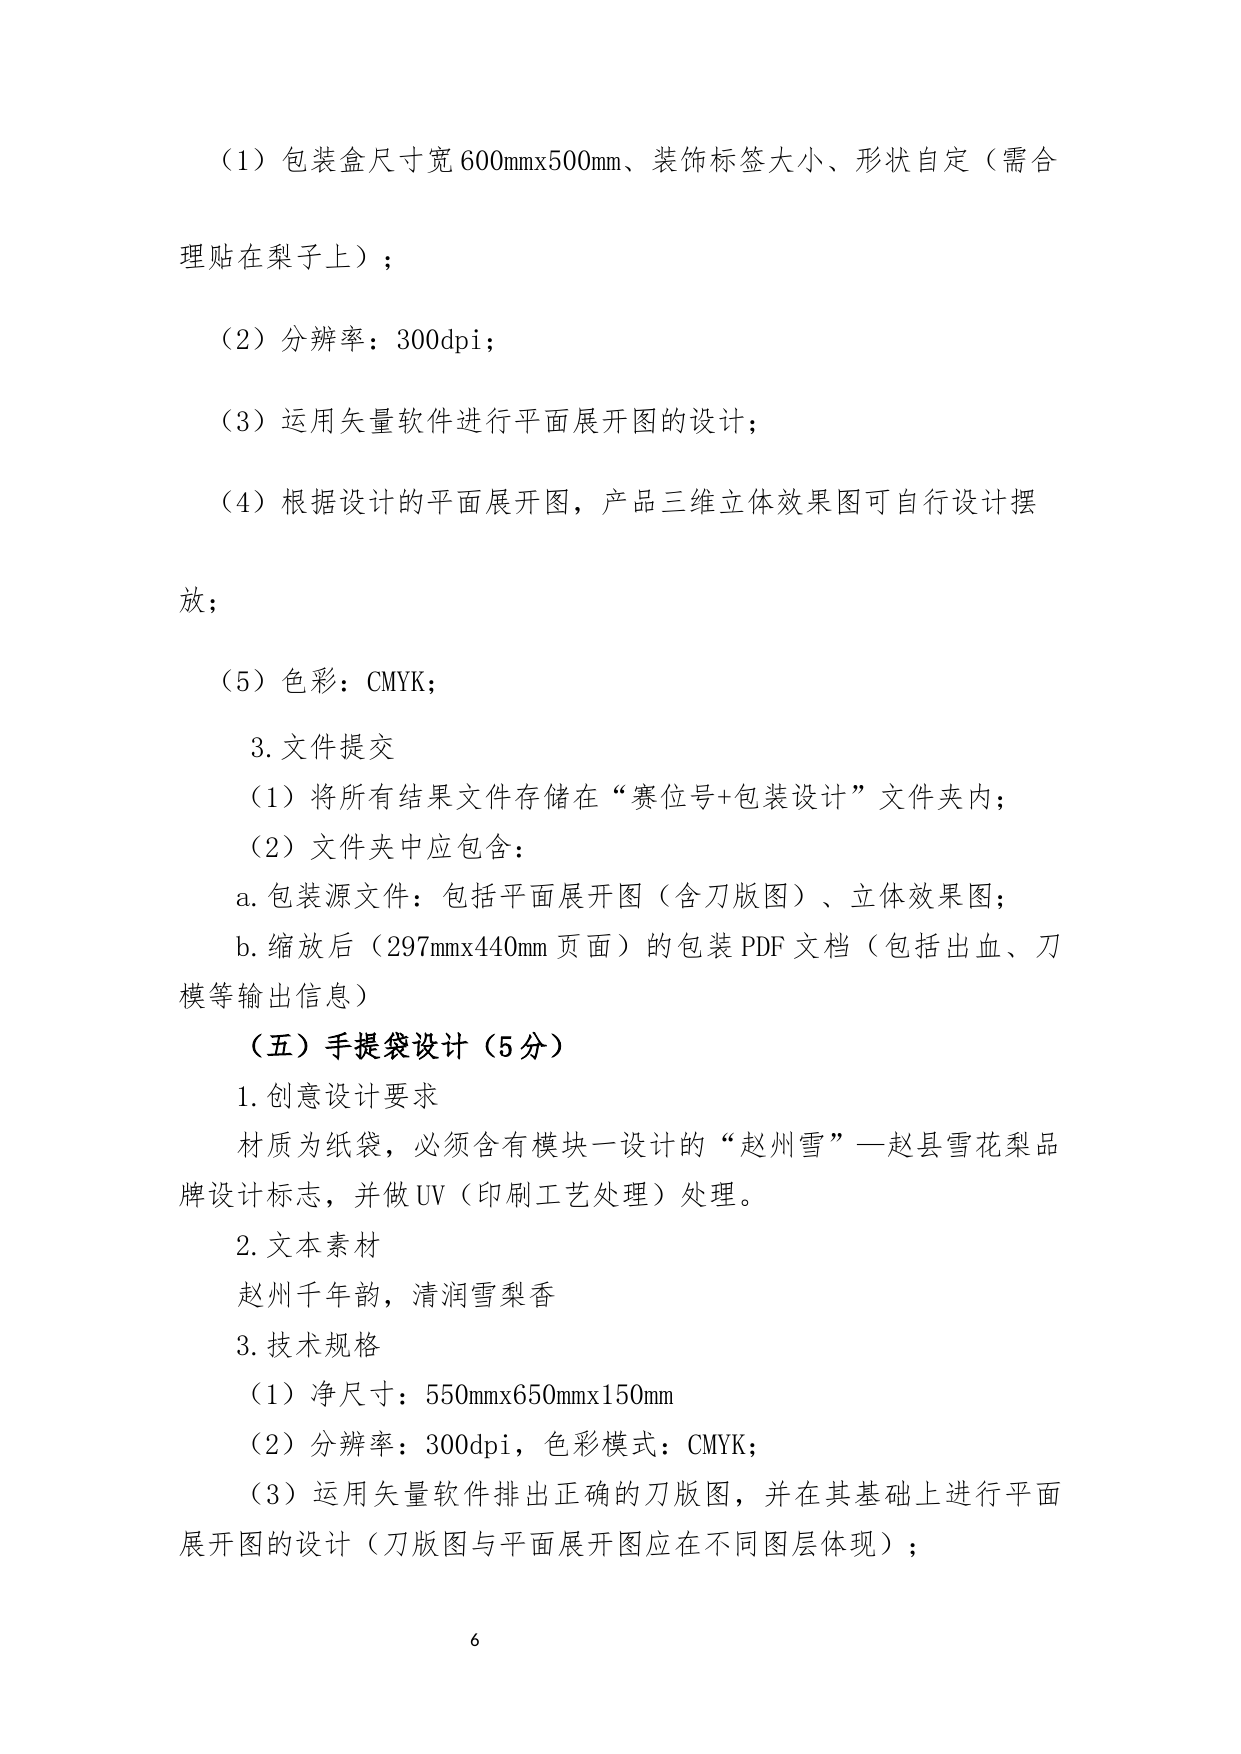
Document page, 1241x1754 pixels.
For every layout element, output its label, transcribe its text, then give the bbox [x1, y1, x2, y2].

text 3.技术规格 [177, 1326, 1063, 1359]
text （1）净尺寸：550mmx650mmx150mm [177, 1376, 1063, 1409]
text 2.文本素材 [177, 1226, 1063, 1259]
text （4）根据设计的平面展开图，产品三维立体效果图可自行设计摆放； [177, 468, 1063, 630]
text （2）分辨率：300dpi； [177, 304, 1063, 369]
text b.缩放后（297mmx440mm页面）的包装PDF文档（包括出血、刀模等输出信息） [177, 927, 1063, 1010]
text 材质为纸袋，必须含有模块一设计的“赵州雪”—赵县雪花梨品牌设计标志，并做UV（印刷工艺处理）处理。 [177, 1127, 1063, 1209]
text a.包装源文件：包括平面展开图（含刀版图）、立体效果图； [177, 878, 1063, 911]
text （1）包装盒尺寸宽600mmx500mm、装饰标签大小、形状自定（需合理贴在梨子上）； [177, 125, 1063, 288]
text （2）分辨率：300dpi，色彩模式：CMYK； [177, 1425, 1063, 1458]
text 赵州千年韵，清润雪梨香 [177, 1276, 1063, 1309]
text （5）色彩：CMYK； [177, 647, 1063, 712]
text 1.创意设计要求 [177, 1077, 1063, 1110]
text 3.文件提交 [177, 728, 1063, 761]
text （1）将所有结果文件存储在“赛位号+包装设计”文件夹内； [177, 778, 1063, 811]
text （3）运用矢量软件排出正确的刀版图，并在其基础上进行平面展开图的设计（刀版图与平面展开图应在不同图层体现）； [177, 1475, 1063, 1558]
text （3）运用矢量软件进行平面展开图的设计； [177, 386, 1063, 451]
text （2）文件夹中应包含： [177, 828, 1063, 861]
text （五）手提袋设计（5分） [177, 1027, 1063, 1060]
